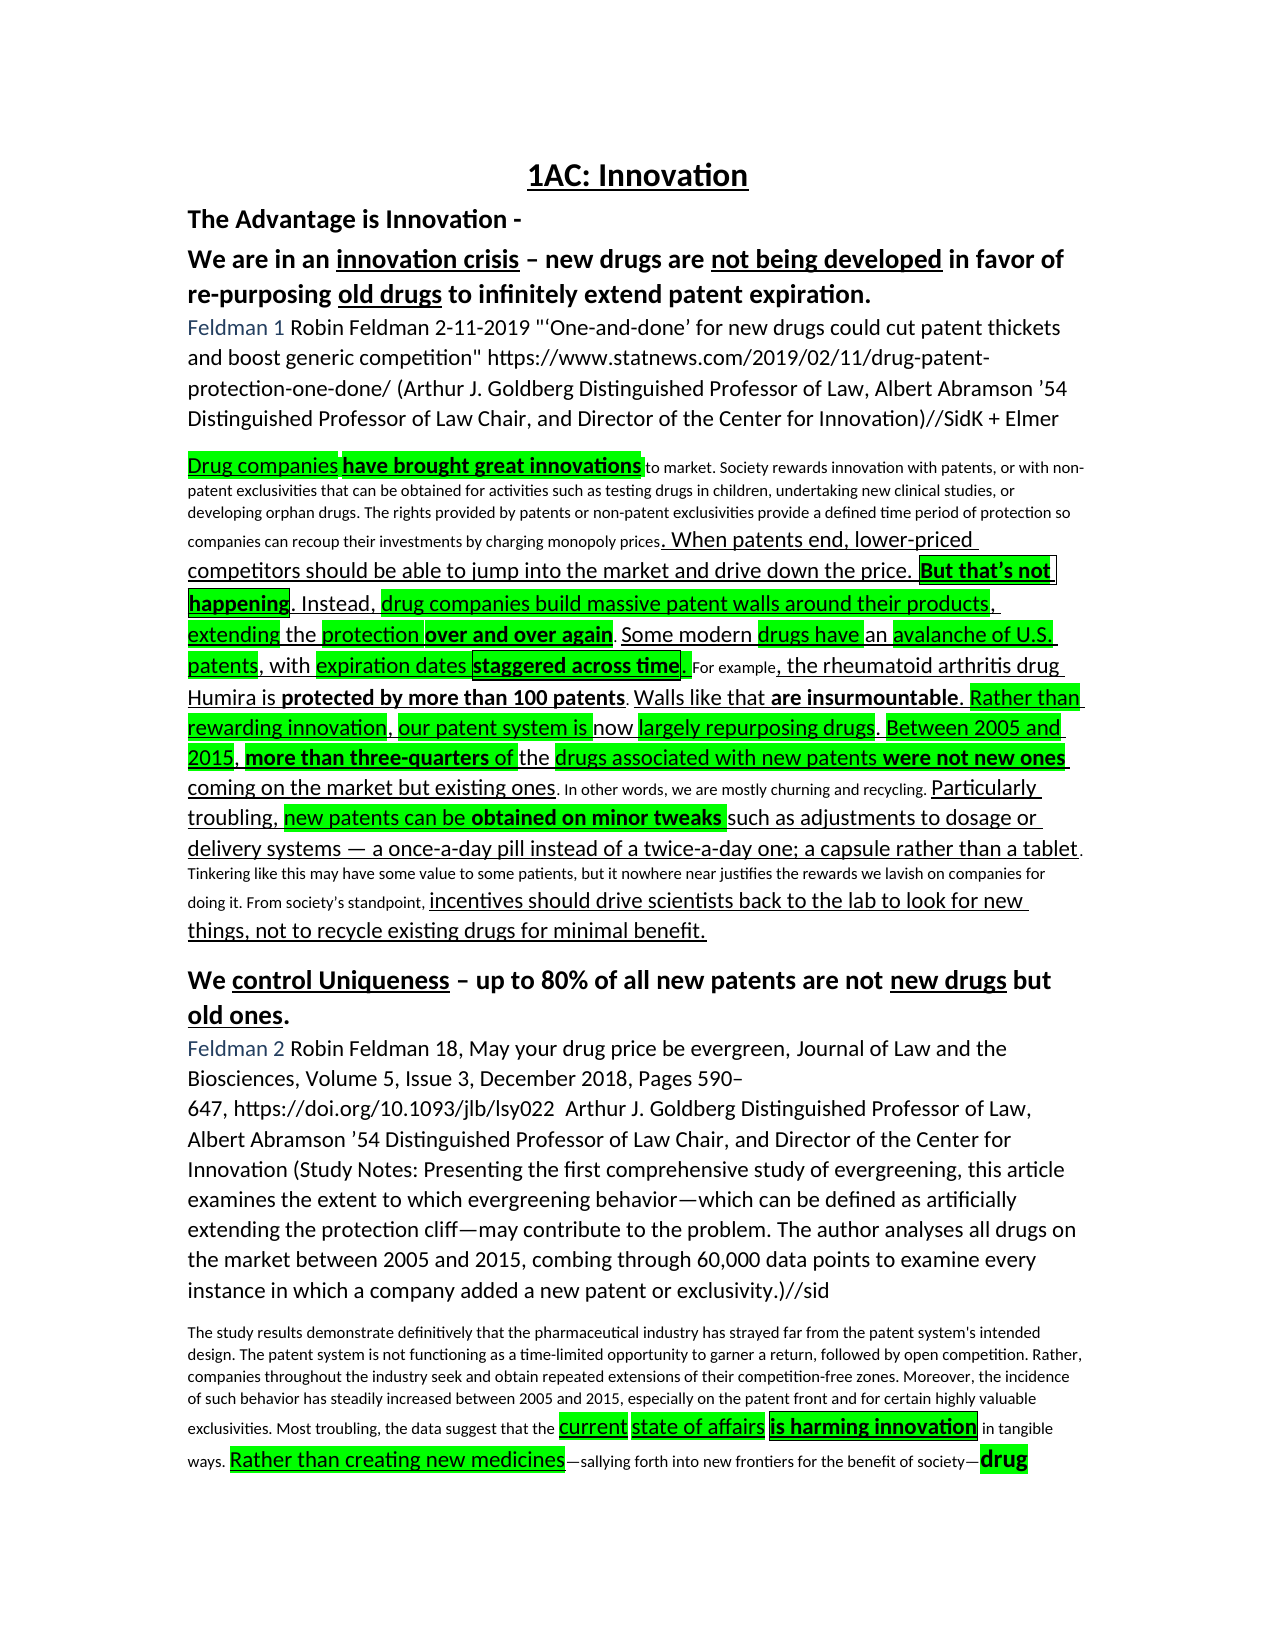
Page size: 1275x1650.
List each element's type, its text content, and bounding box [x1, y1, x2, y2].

text Feldman 2 Robin Feldman 18, May your drug price be evergreen, Journal of Law and the Biosciences, Volume 5, Issue 3, December 2018, Pages 590–647, https://doi.org/10.1093/jlb/lsy022 Arthur J. Goldberg Distinguished Professor of Law, Albert Abramson ’54 Distinguished Professor of Law Chair, and Director of the Center for Innovation (Study Notes: Presenting the first comprehensive study of evergreening, this article examines the extent to which evergreening behavior—which can be defined as artificially extending the protection cliff—may contribute to the problem. The author analyses all drugs on the market between 2005 and 2015, combing through 60,000 data points to examine every instance in which a company added a new patent or exclusivity.)//sid [187, 1034, 1087, 1304]
subtitle 1AC: Innovation [187, 154, 1087, 195]
text Feldman 1 Robin Feldman 2-11-2019 "‘One-and-done’ for new drugs could cut patent thickets and boost generic competition" https://www.statnews.com/2019/02/11/drug-patent-protection-one-done/ (Arthur J. Goldberg Distinguished Professor of Law, Albert Abramson ’54 Distinguished Professor of Law Chair, and Director of the Center for Innovation)//SidK + Elmer [187, 313, 1087, 432]
subtitle The Advantage is Innovation - [187, 202, 1087, 235]
subtitle We control Uniqueness – up to 80% of all new patents are not new drugs but old ones. [187, 963, 1087, 1032]
subtitle We are in an innovation crisis – new drugs are not being developed in favor of re-purposing old drugs to infinitely extend patent expiration. [187, 242, 1087, 311]
text Drug companies have brought great innovations to market. Society rewards innovation with patents, or with non-patent exclusivities that can be obtained for activities such as testing drugs in children, undertaking new clinical studies, or developing orphan drugs. The rights provided by patents or non-patent exclusivities provide a defined time period of protection so companies can recoup their investments by charging monopoly prices. When patents end, lower-priced competitors should be able to jump into the market and drive down the price. But that’s not happening. Instead, drug companies build massive patent walls around their products, extending the protection over and over again. Some modern drugs have an avalanche of U.S. patents, with expiration dates staggered across time. For example, the rheumatoid arthritis drug Humira is protected by more than 100 patents. Walls like that are insurmountable. Rather than rewarding innovation, our patent system is now largely repurposing drugs. Between 2005 and 2015, more than three-quarters of the drugs associated with new patents were not new ones coming on the market but existing ones. In other words, we are mostly churning and recycling. Particularly troubling, new patents can be obtained on minor tweaks such as adjustments to dosage or delivery systems — a once-a-day pill instead of a twice-a-day one; a capsule rather than a tablet. Tinkering like this may have some value to some patients, but it nowhere near justifies the rewards we lavish on companies for doing it. From society’s standpoint, incentives should drive scientists back to the lab to look for new things, not to recycle existing drugs for minimal benefit. [187, 451, 1087, 944]
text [187, 1323, 1087, 1474]
